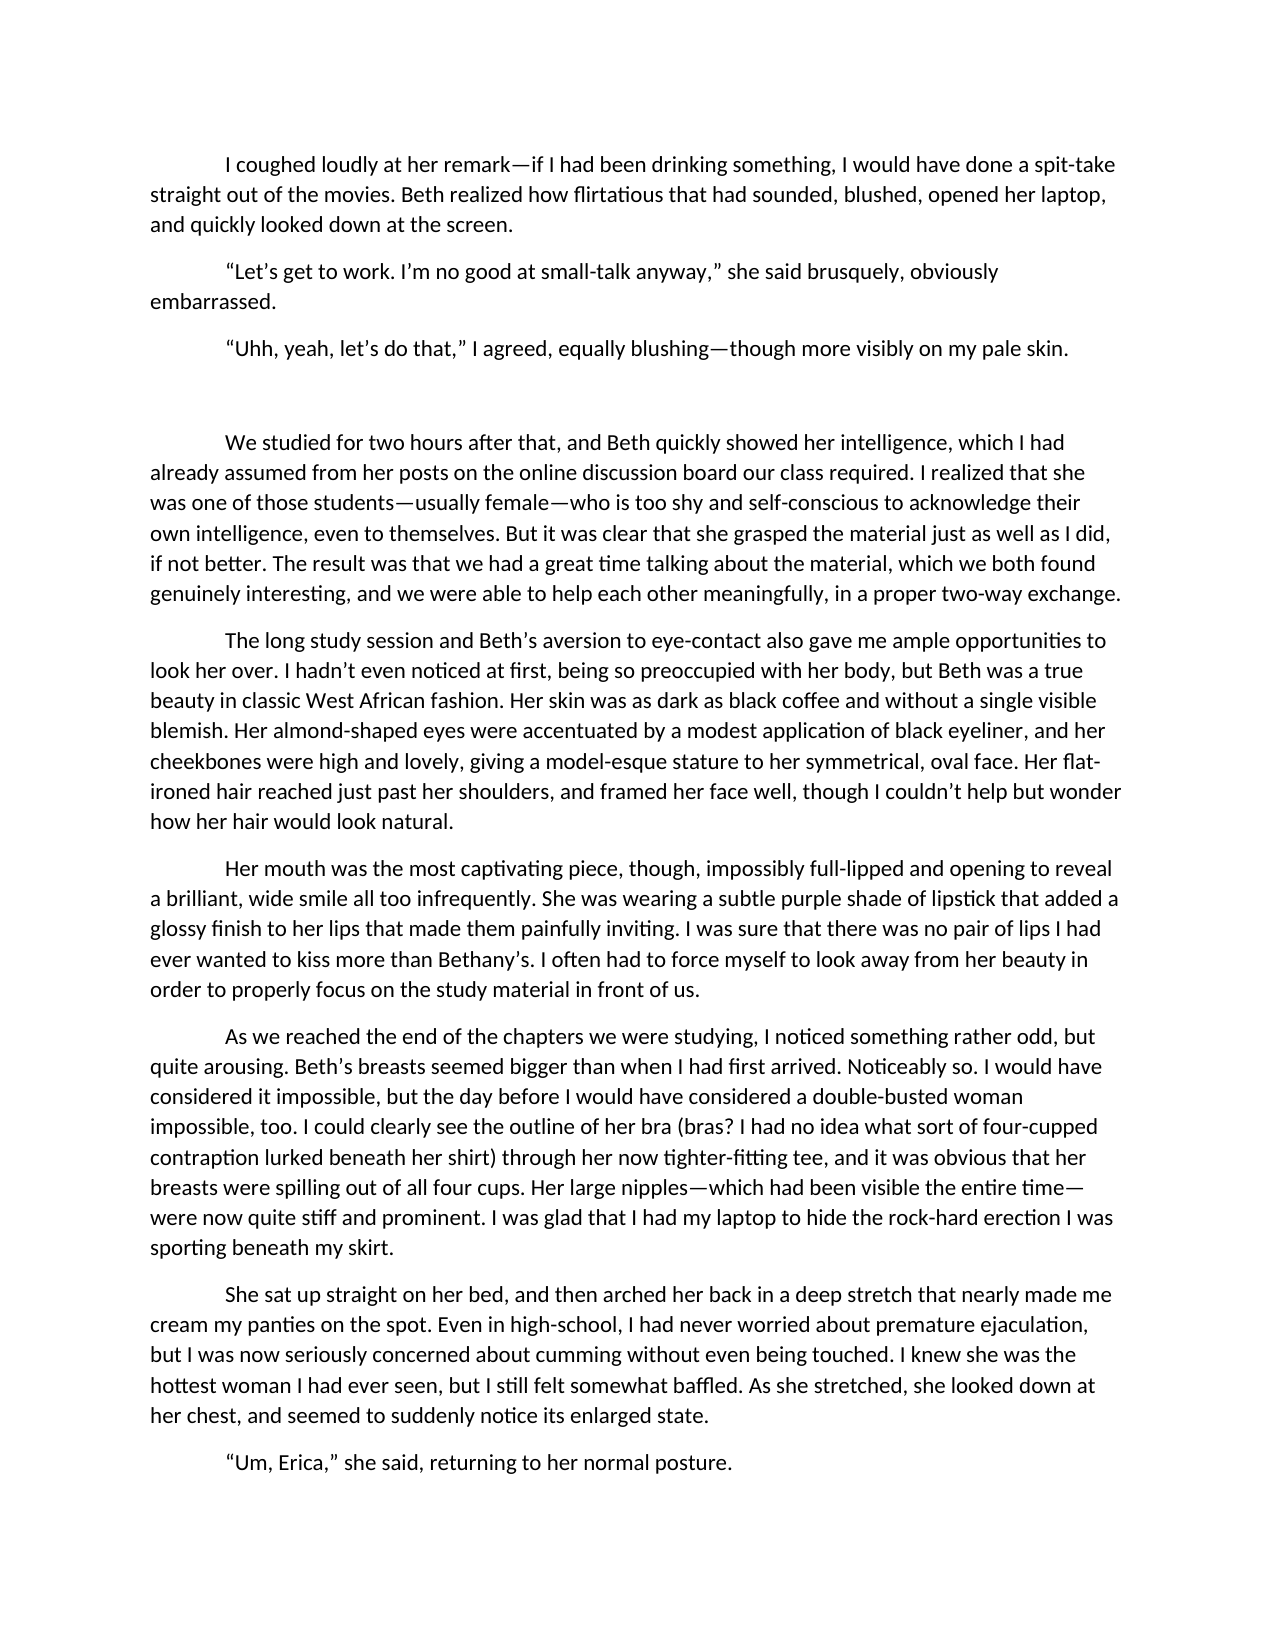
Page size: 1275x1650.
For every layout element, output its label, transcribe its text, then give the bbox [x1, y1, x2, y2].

text “Uhh, yeah, let’s do that,” I agreed, equally blushing—though more visibly on my pale skin. [150, 334, 1125, 362]
text We studied for two hours after that, and Beth quickly showed her intelligence, which I had already assumed from her posts on the online discussion board our class required. I realized that she was one of those students—usually female—who is too shy and self-conscious to acknowledge their own intelligence, even to themselves. But it was clear that she grasped the material just as well as I did, if not better. The result was that we had a great time talking about the material, which we both found genuinely interesting, and we were able to help each other meaningfully, in a proper two-way exchange. [150, 428, 1125, 607]
text As we reached the end of the chapters we were studying, I noticed something rather odd, but quite arousing. Beth’s breasts seemed bigger than when I had first arrived. Noticeably so. I would have considered it impossible, but the day before I would have considered a double-busted woman impossible, too. I could clearly see the outline of her bra (bras? I had no idea what sort of four-cupped contraption lurked beneath her shirt) through her now tighter-fitting tee, and it was obvious that her breasts were spilling out of all four cups. Her large nipples—which had been visible the entire time—were now quite stiff and prominent. I was glad that I had my laptop to hide the rock-hard erection I was sporting beneath my skirt. [150, 1022, 1125, 1261]
text The long study session and Beth’s aversion to eye-contact also gave me ample opportunities to look her over. I hadn’t even noticed at first, being so preoccupied with her body, but Beth was a true beauty in classic West African fashion. Her skin was as dark as black coffee and without a single visible blemish. Her almond-shaped eyes were accentuated by a modest application of black eyeliner, and her cheekbones were high and lovely, giving a model-esque stature to her symmetrical, oval face. Her flat-ironed hair reached just past her shoulders, and framed her face well, though I couldn’t help but wonder how her hair would look natural. [150, 626, 1125, 835]
text “Let’s get to work. I’m no good at small-talk anyway,” she said brusquely, obviously embarrassed. [150, 257, 1125, 316]
text She sat up straight on her bed, and then arched her back in a deep stretch that nearly made me cream my panties on the spot. Even in high-school, I had never worried about premature ejaculation, but I was now seriously concerned about cumming without even being touched. I knew she was the hottest woman I had ever seen, but I still felt somewhat baffled. As she stretched, she looked down at her chest, and seemed to suddenly notice its enlarged state. [150, 1280, 1125, 1429]
text “Um, Erica,” she said, returning to her normal posture. [150, 1448, 1125, 1476]
text Her mouth was the most captivating piece, though, impossibly full-lipped and opening to reveal a brilliant, wide smile all too infrequently. She was wearing a subtle purple shade of lipstick that added a glossy finish to her lips that made them painfully inviting. I was sure that there was no pair of lips I had ever wanted to kiss more than Bethany’s. I often had to force myself to look away from her beauty in order to properly focus on the study material in front of us. [150, 854, 1125, 1003]
text I coughed loudly at her remark—if I had been drinking something, I would have done a spit-take straight out of the movies. Beth realized how flirtatious that had sounded, blushed, opened her laptop, and quickly looked down at the screen. [150, 150, 1125, 238]
